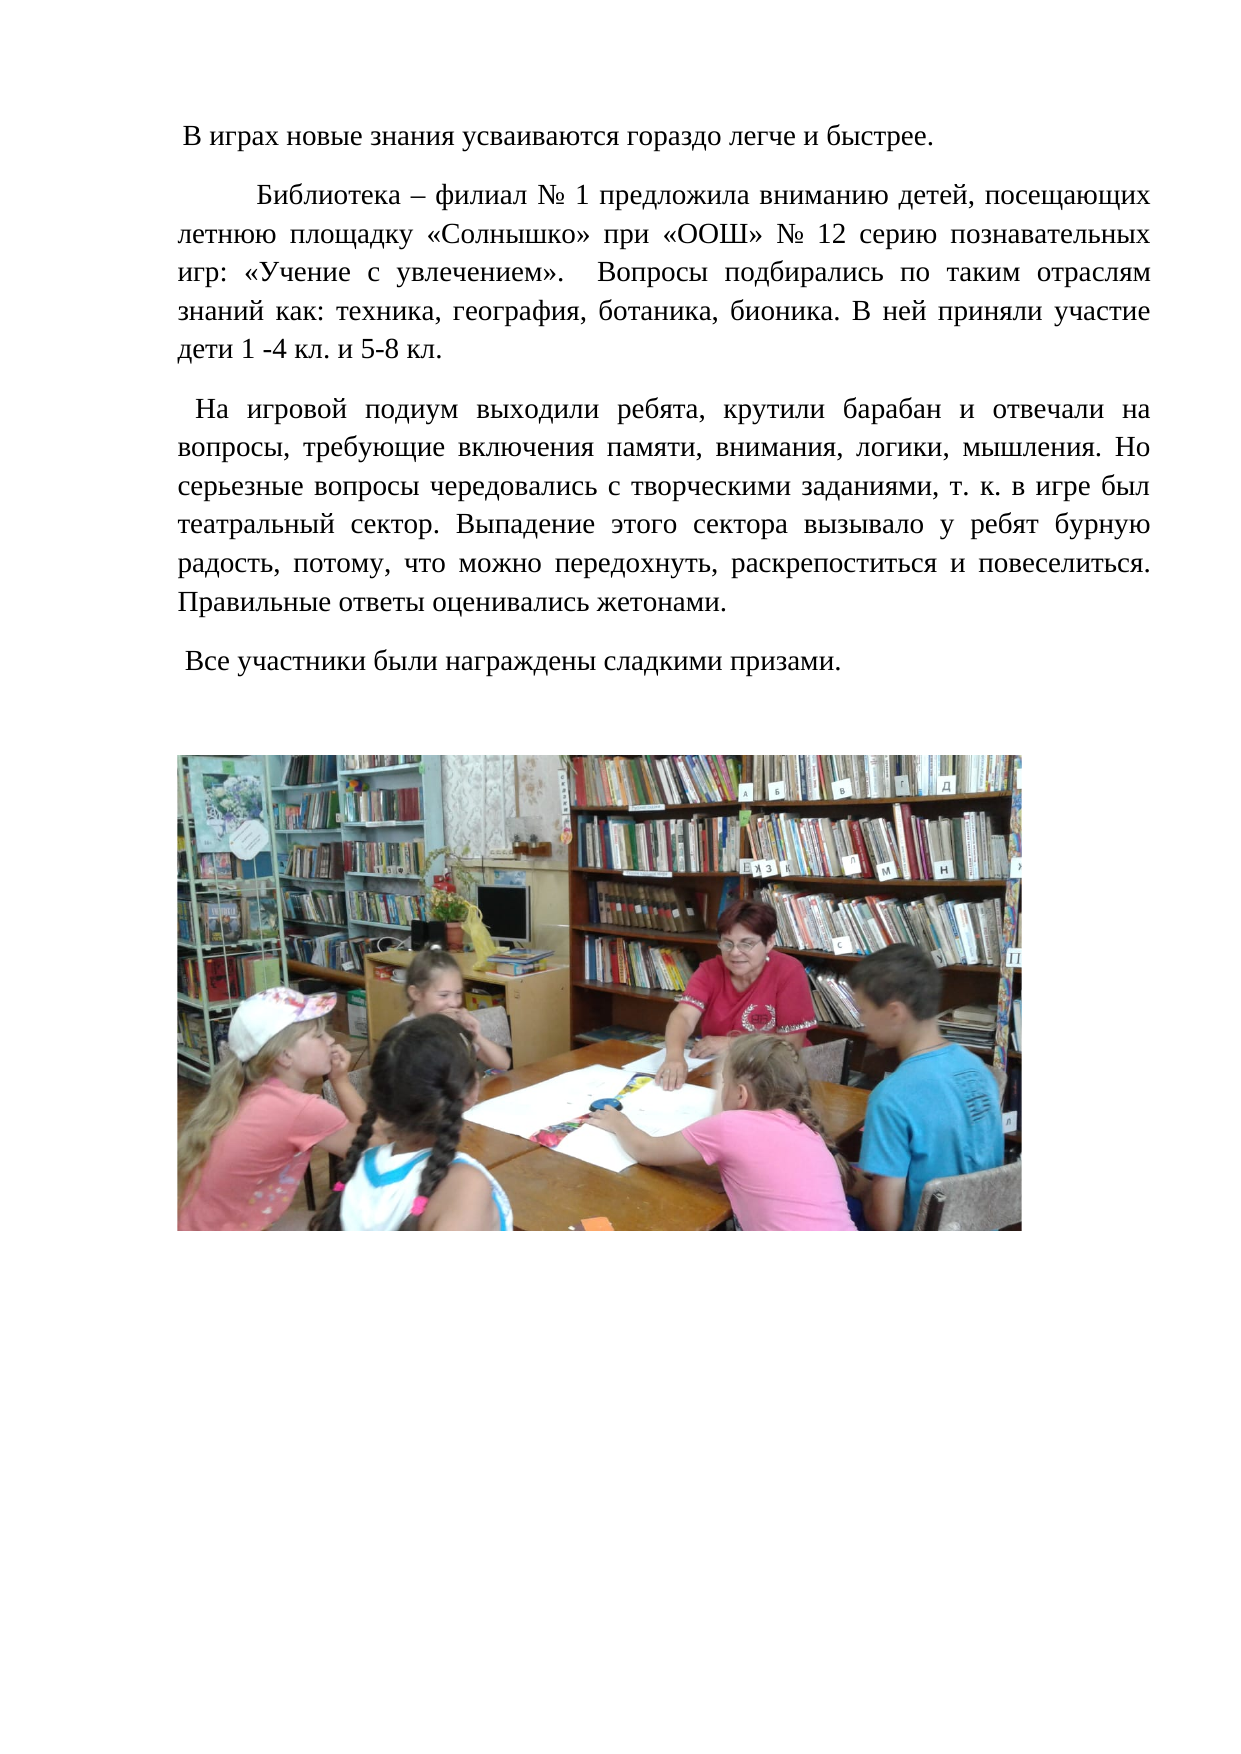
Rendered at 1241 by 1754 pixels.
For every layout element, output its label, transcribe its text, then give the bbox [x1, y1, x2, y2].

text В играх новые знания усваиваются гораздо легче и быстрее. [177, 118, 1152, 152]
text На игровой подиум выходили ребята, крутили барабан и отвечали на вопросы, требующие включения памяти, внимания, логики, мышления. Но серьезные вопросы чередовались с творческими заданиями, т. к. в игре был театральный сектор. Выпадение этого сектора вызывало у ребят бурную радость, потому, что можно передохнуть, раскрепоститься и повеселиться. Правильные ответы оценивались жетонами. [177, 391, 1152, 617]
text Все участники были награждены сладкими призами. [177, 643, 1152, 677]
text Библиотека – филиал № 1 предложила вниманию детей, посещающих летнюю площадку «Солнышко» при «ООШ» № 12 серию познавательных игр: «Учение с увлечением». Вопросы подбирались по таким отраслям знаний как: техника, география, ботаника, бионика. В ней приняли участие дети 1 -4 кл. и 5-8 кл. [177, 177, 1152, 365]
picture [177, 755, 1022, 1231]
